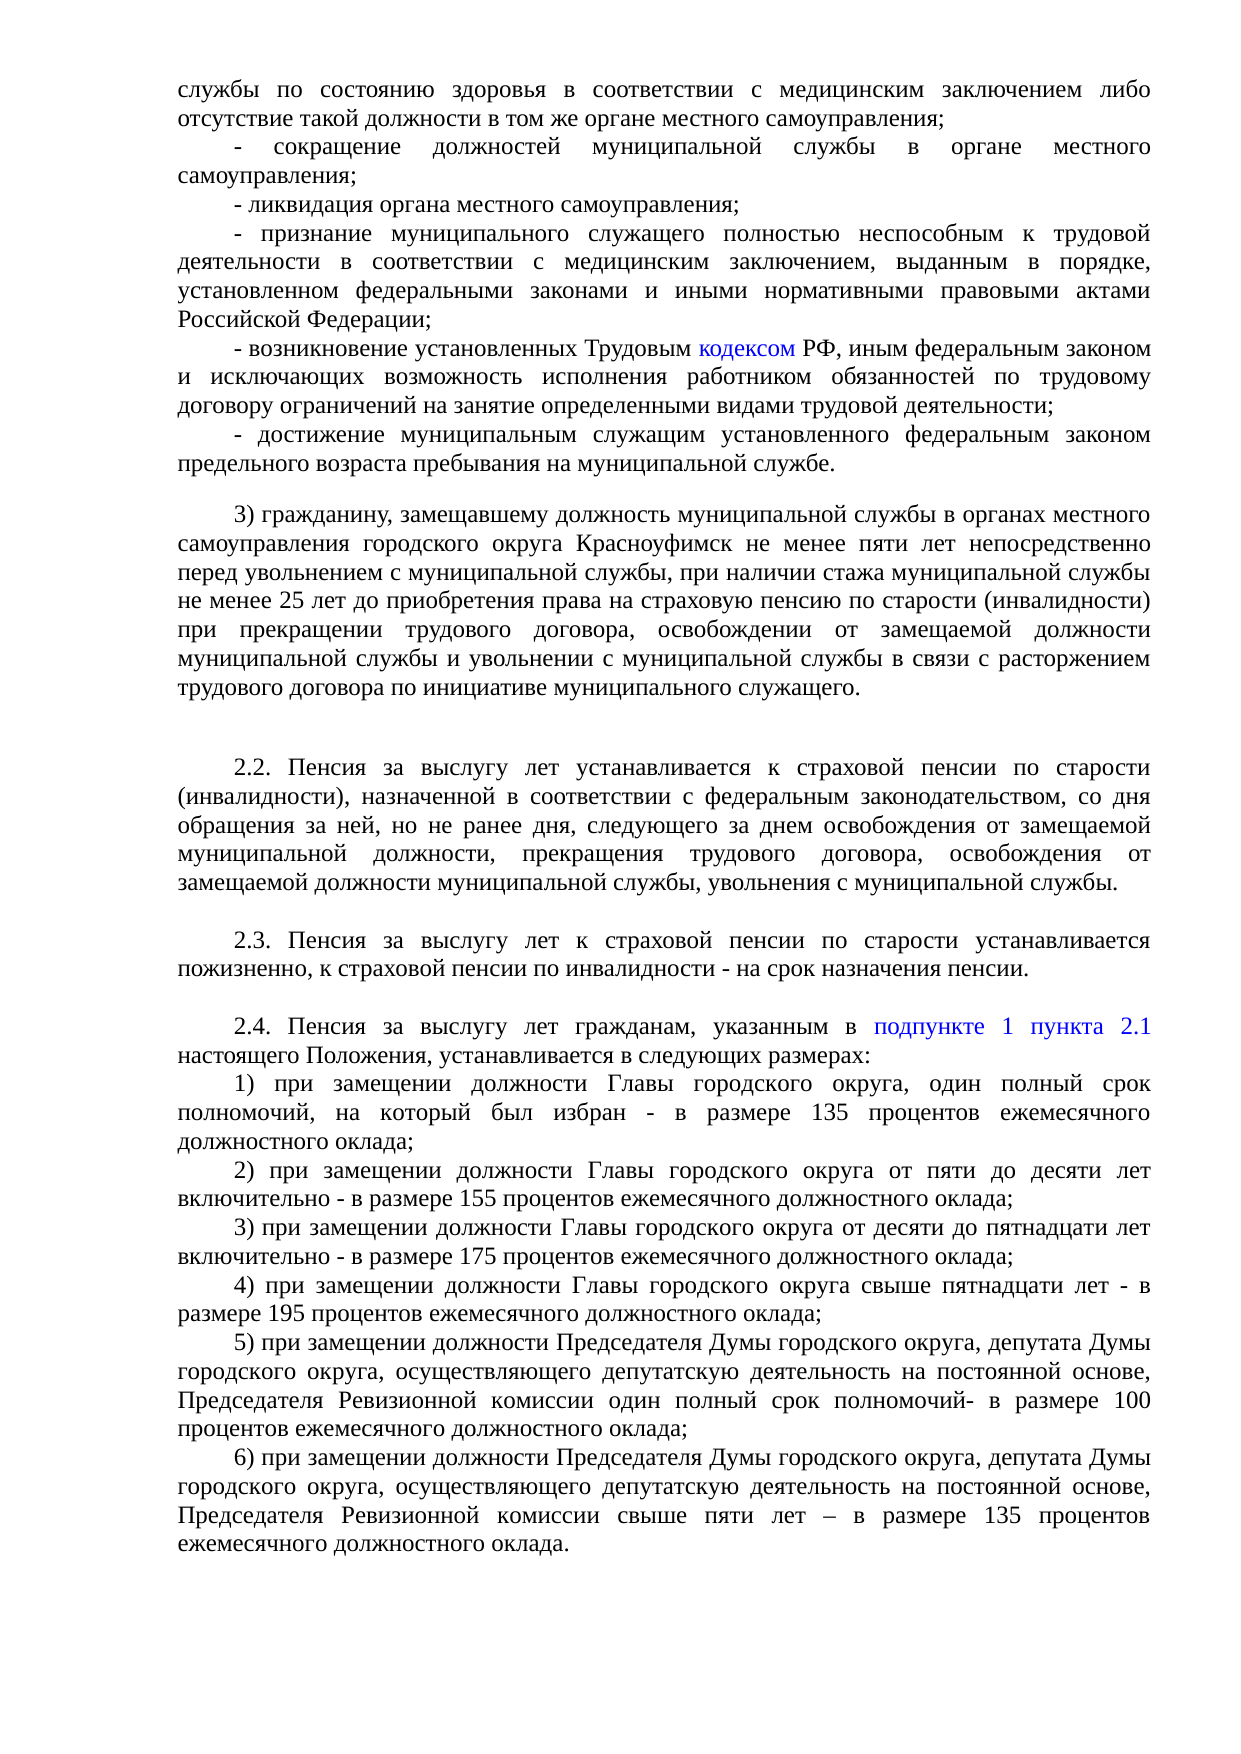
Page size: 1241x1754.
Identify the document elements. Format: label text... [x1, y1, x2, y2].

text 2) при замещении должности Главы городского округа от пяти до десяти лет включительно - в размере 155 процентов ежемесячного должностного оклада; [177, 1155, 1152, 1212]
text - возникновение установленных Трудовым кодексом РФ, иным федеральным законом и исключающих возможность исполнения работником обязанностей по трудовому договору ограничений на занятие определенными видами трудовой деятельности; [177, 333, 1152, 419]
text 3) при замещении должности Главы городского округа от десяти до пятнадцати лет включительно - в размере 175 процентов ежемесячного должностного оклада; [177, 1212, 1152, 1270]
text - ликвидация органа местного самоуправления; [177, 189, 1152, 218]
text 6) при замещении должности Председателя Думы городского округа, депутата Думы городского округа, осуществляющего депутатскую деятельность на постоянной основе, Председателя Ревизионной комиссии свыше пяти лет – в размере 135 процентов ежемесячного должностного оклада. [177, 1442, 1152, 1557]
text - признание муниципального служащего полностью неспособным к трудовой деятельности в соответствии с медицинским заключением, выданным в порядке, установленном федеральными законами и иными нормативными правовыми актами Российской Федерации; [177, 218, 1152, 333]
text - достижение муниципальным служащим установленного федеральным законом предельного возраста пребывания на муниципальной службе. [177, 419, 1152, 476]
text 2.4. Пенсия за выслугу лет гражданам, указанным в подпункте 1 пункта 2.1 настоящего Положения, устанавливается в следующих размерах: [177, 1011, 1152, 1068]
text 2.2. Пенсия за выслугу лет устанавливается к страховой пенсии по старости (инвалидности), назначенной в соответствии с федеральным законодательством, со дня обращения за ней, но не ранее дня, следующего за днем освобождения от замещаемой муниципальной должности, прекращения трудового договора, освобождения от замещаемой должности муниципальной службы, увольнения с муниципальной службы. [177, 752, 1152, 896]
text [177, 74, 1152, 131]
text 5) при замещении должности Председателя Думы городского округа, депутата Думы городского округа, осуществляющего депутатскую деятельность на постоянной основе, Председателя Ревизионной комиссии один полный срок полномочий- в размере 100 процентов ежемесячного должностного оклада; [177, 1327, 1152, 1442]
text 1) при замещении должности Главы городского округа, один полный срок полномочий, на который был избран - в размере 135 процентов ежемесячного должностного оклада; [177, 1068, 1152, 1155]
text 2.3. Пенсия за выслугу лет к страховой пенсии по старости устанавливается пожизненно, к страховой пенсии по инвалидности - на срок назначения пенсии. [177, 925, 1152, 982]
text 4) при замещении должности Главы городского округа свыше пятнадцати лет - в размере 195 процентов ежемесячного должностного оклада; [177, 1270, 1152, 1327]
text 3) гражданину, замещавшему должность муниципальной службы в органах местного самоуправления городского округа Красноуфимск не менее пяти лет непосредственно перед увольнением с муниципальной службы, при наличии стажа муниципальной службы не менее 25 лет до приобретения права на страховую пенсию по старости (инвалидности) при прекращении трудового договора, освобождении от замещаемой должности муниципальной службы и увольнении с муниципальной службы в связи с расторжением трудового договора по инициативе муниципального служащего. [177, 499, 1152, 701]
text - сокращение должностей муниципальной службы в органе местного самоуправления; [177, 131, 1152, 189]
